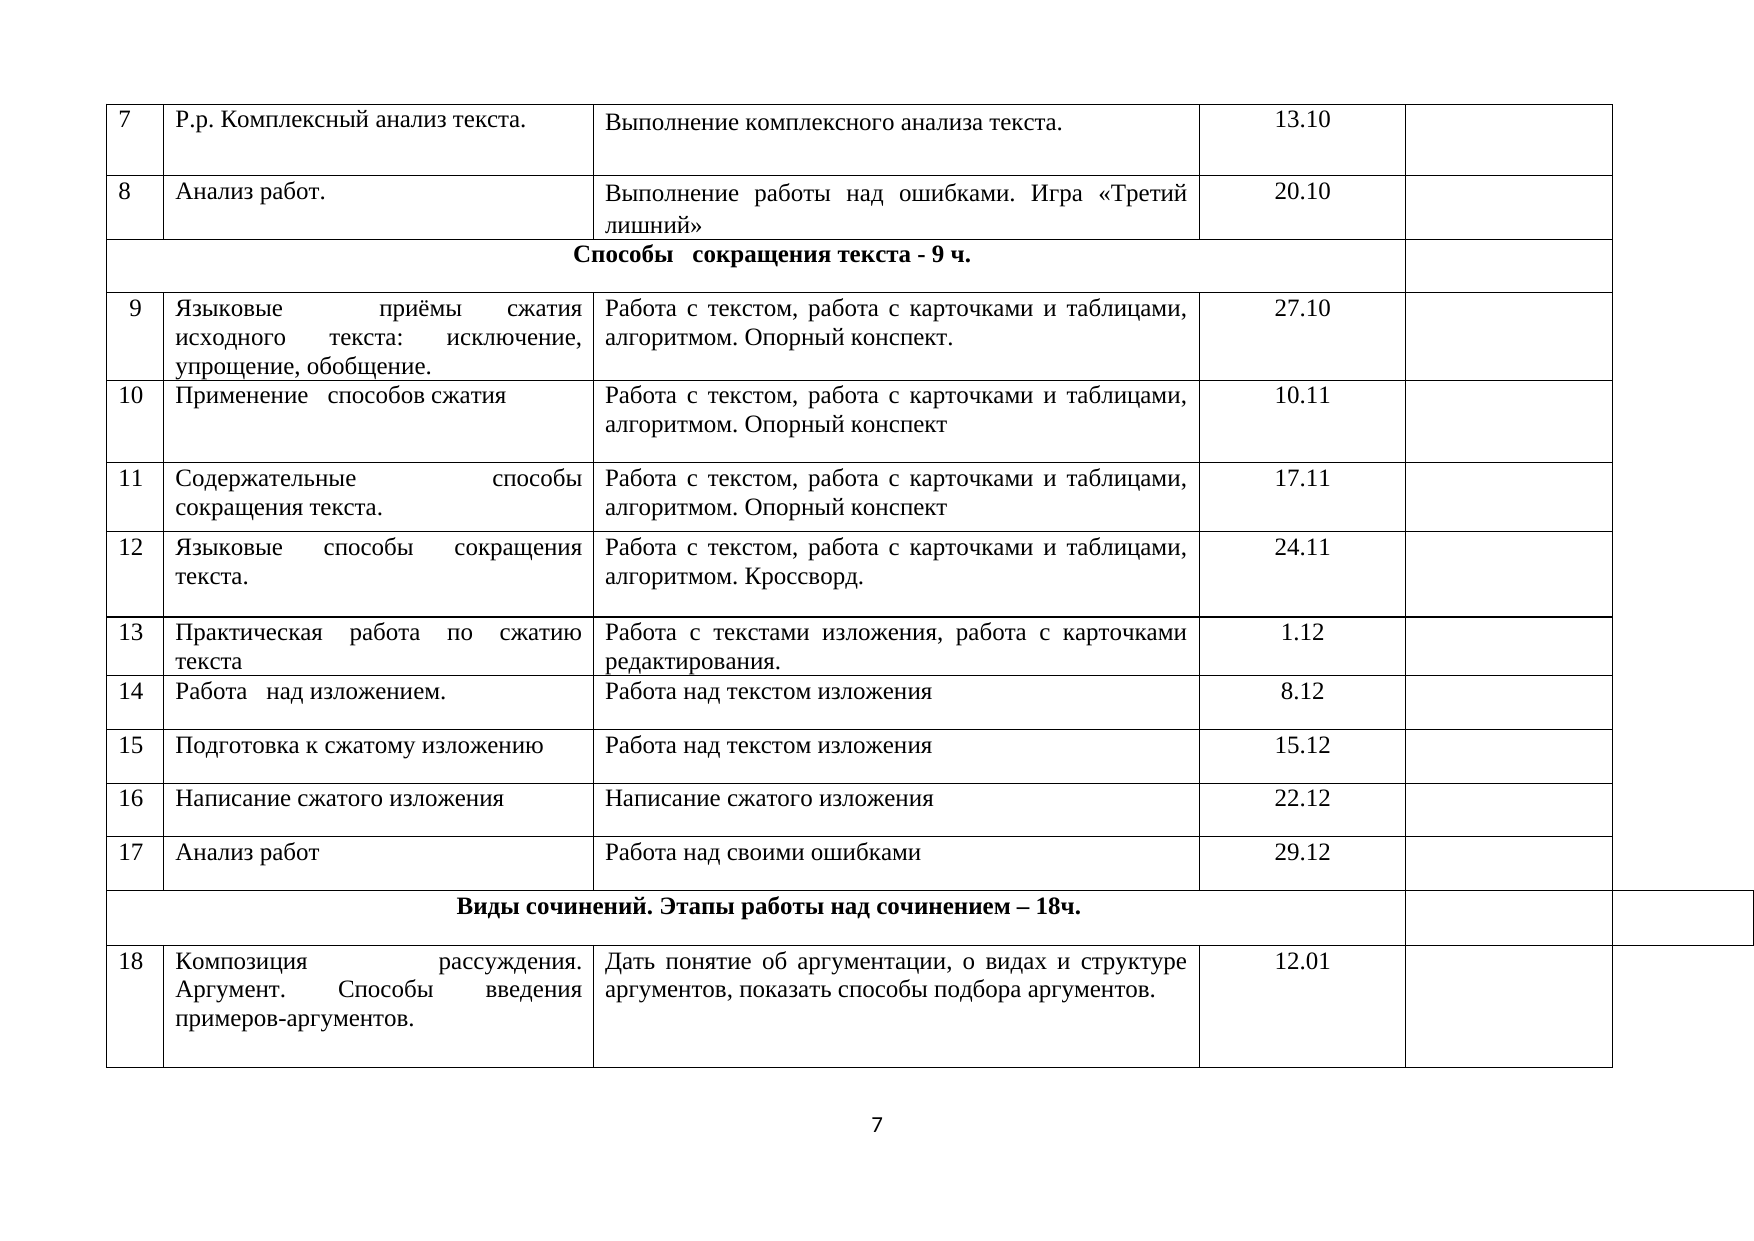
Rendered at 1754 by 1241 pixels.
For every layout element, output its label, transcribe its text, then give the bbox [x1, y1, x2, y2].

table_cell Р.р. Комплексный анализ текста. [164, 105, 593, 175]
table_cell Работа над изложением. [164, 676, 593, 729]
table_cell Работа с текстом, работа с карточками и таблицами, алгоритмом. Кроссворд. [594, 532, 1199, 616]
table_cell 18 [107, 946, 163, 1067]
table_cell 29.12 [1200, 837, 1405, 890]
table_cell 13 [107, 618, 163, 675]
table_cell Языковые способы сокращения текста. [164, 532, 593, 616]
table_cell Анализ работ [164, 837, 593, 890]
table_cell Выполнение комплексного анализа текста. [594, 105, 1199, 175]
table_cell Работа над своими ошибками [594, 837, 1199, 890]
table_cell [1406, 784, 1612, 836]
table_cell Языковые приёмы сжатия исходного текста: исключение, упрощение, обобщение. [164, 293, 593, 379]
table_cell 24.11 [1200, 532, 1405, 616]
table_cell Содержательные способы сокращения текста. [164, 463, 593, 531]
table_cell 8.12 [1200, 676, 1405, 729]
table_cell Работа с текстами изложения, работа с карточками редактирования. [594, 618, 1199, 675]
table_cell [1406, 837, 1612, 890]
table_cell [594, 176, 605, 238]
table_cell 1.12 [1200, 618, 1405, 675]
table_cell 15.12 [1200, 730, 1405, 782]
table_cell 27.10 [1200, 293, 1405, 379]
table_cell 10.11 [1200, 381, 1405, 462]
table_cell [1406, 676, 1612, 729]
table_cell [1406, 618, 1612, 675]
table_cell [1406, 532, 1612, 616]
table_cell Работа с текстом, работа с карточками и таблицами, алгоритмом. Опорный конспект [594, 463, 1199, 531]
table_cell Работа с текстом, работа с карточками и таблицами, алгоритмом. Опорный конспект [594, 381, 1199, 462]
table_cell 17.11 [1200, 463, 1405, 531]
table_cell 15 [107, 730, 163, 782]
table_cell [1406, 463, 1612, 531]
table_cell Дать понятие об аргументации, о видах и структуре аргументов, показать способы подбора аргументов. [594, 946, 1199, 1067]
table_cell Написание сжатого изложения [164, 784, 593, 836]
table_cell 20.10 [1200, 176, 1405, 238]
table_cell Способы сокращения текста - 9 ч. [107, 240, 1405, 292]
table_cell Подготовка к сжатому изложению [164, 730, 593, 782]
table_cell 8 [107, 176, 163, 238]
table_cell 17 [107, 837, 163, 890]
table_cell 22.12 [1200, 784, 1405, 836]
table_cell [1406, 293, 1612, 379]
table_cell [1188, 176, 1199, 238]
table_cell [1406, 946, 1612, 1067]
table_cell [1613, 891, 1753, 945]
table_cell Работа над текстом изложения [594, 730, 1199, 782]
table_cell Практическая работа по сжатию текста [164, 618, 593, 675]
table_cell 16 [107, 784, 163, 836]
table_cell 10 [107, 381, 163, 462]
table_cell Применение способов сжатия [164, 381, 593, 462]
table_cell Работа над текстом изложения [594, 676, 1199, 729]
table_cell 12.01 [1200, 946, 1405, 1067]
table_cell [1406, 730, 1612, 782]
table_cell [1406, 240, 1612, 292]
table_cell [1406, 176, 1612, 238]
table_cell [1406, 105, 1612, 175]
table_cell Виды сочинений. Этапы работы над сочинением – 18ч. [107, 891, 1405, 945]
table_cell Композиция рассуждения. Аргумент. Способы введения примеров-аргументов. [164, 946, 593, 1067]
table_cell 9 [107, 293, 163, 379]
table_cell Написание сжатого изложения [594, 784, 1199, 836]
table_cell 14 [107, 676, 163, 729]
table_cell 13.10 [1200, 105, 1405, 175]
table_cell 11 [107, 463, 163, 531]
table_cell [1406, 891, 1612, 945]
table_cell Работа с текстом, работа с карточками и таблицами, алгоритмом. Опорный конспект. [594, 293, 1199, 379]
table_cell Анализ работ. [164, 176, 593, 238]
table_cell 12 [107, 532, 163, 616]
table_cell [1406, 381, 1612, 462]
table_cell 7 [107, 105, 163, 175]
